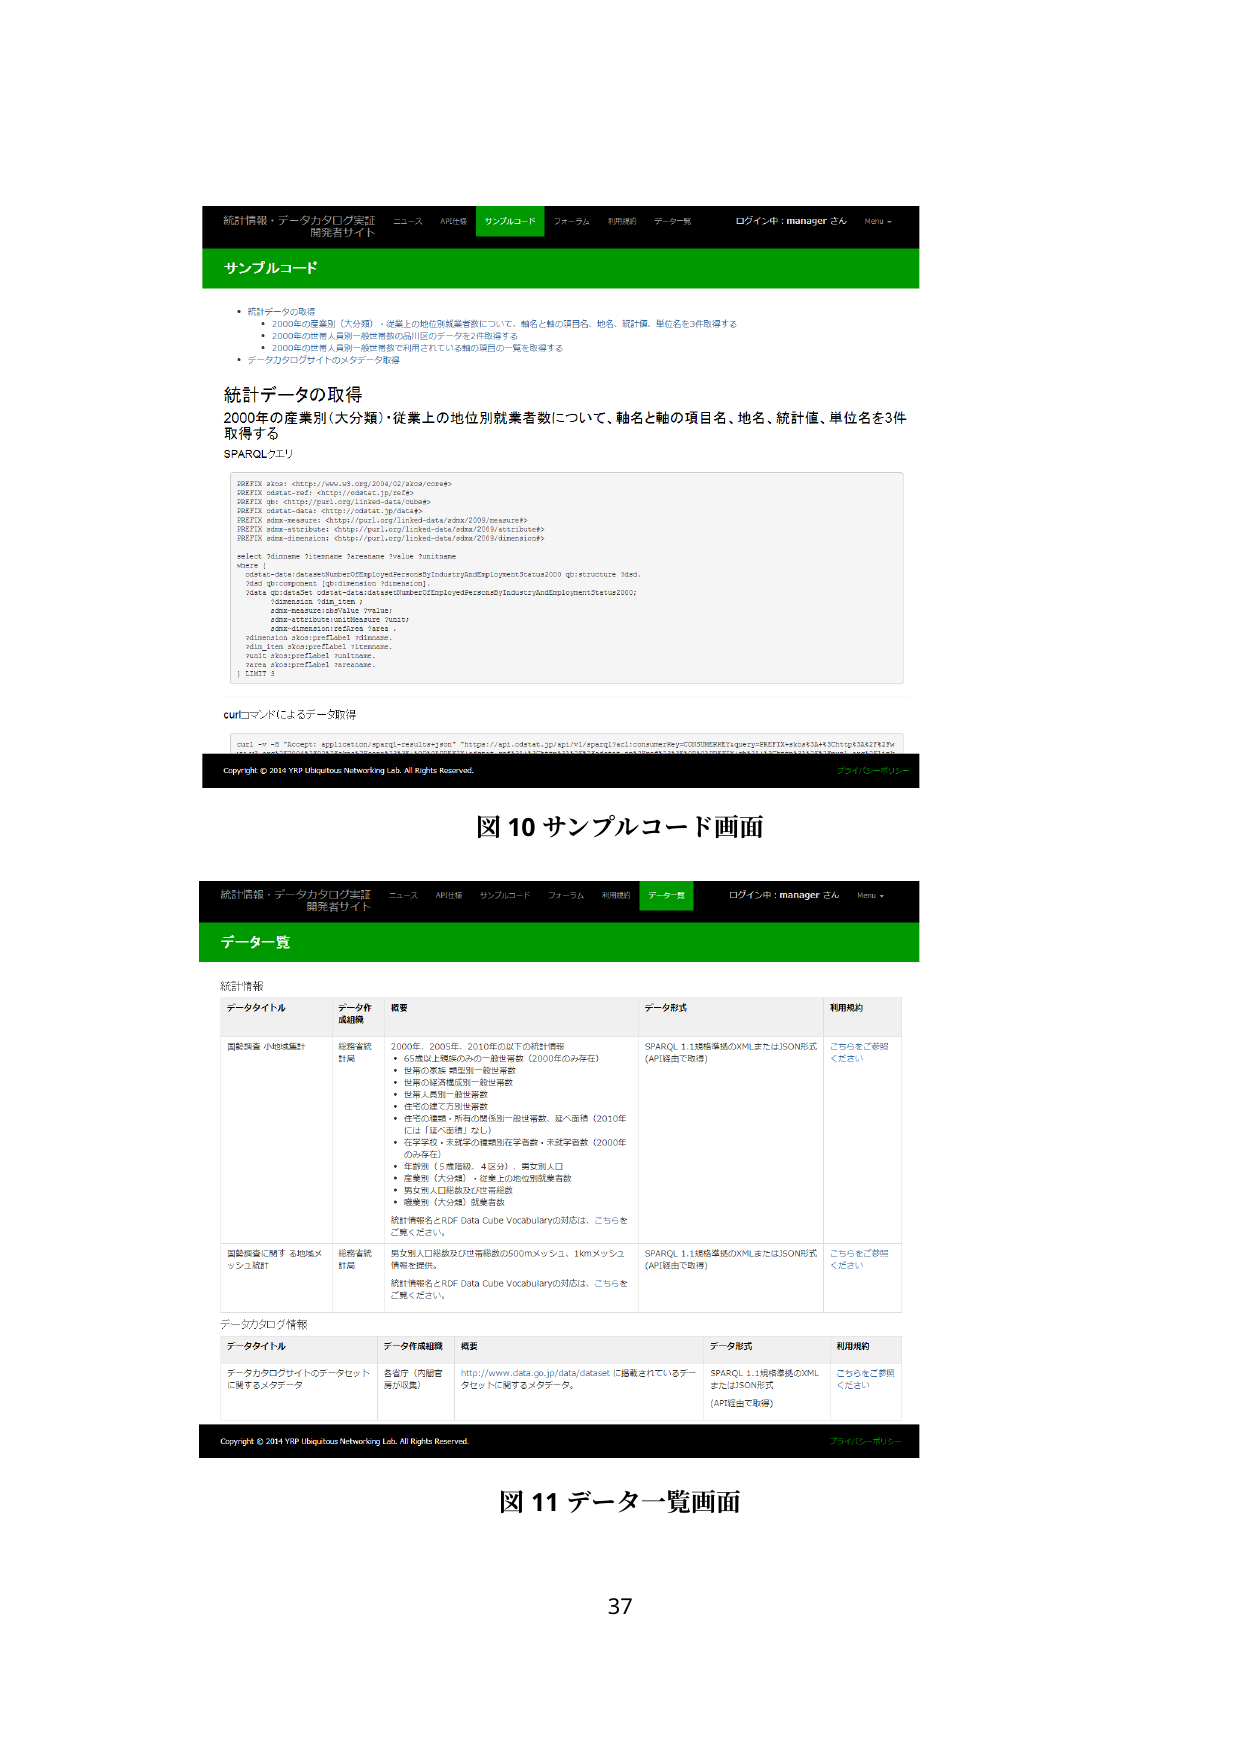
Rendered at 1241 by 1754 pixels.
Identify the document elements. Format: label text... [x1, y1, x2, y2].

picture [199, 881, 920, 1458]
picture [202, 206, 920, 788]
text 図 10 サンプルコード画面 [177, 807, 1063, 844]
text 図 11 データ一覧画面 [177, 1482, 1063, 1519]
